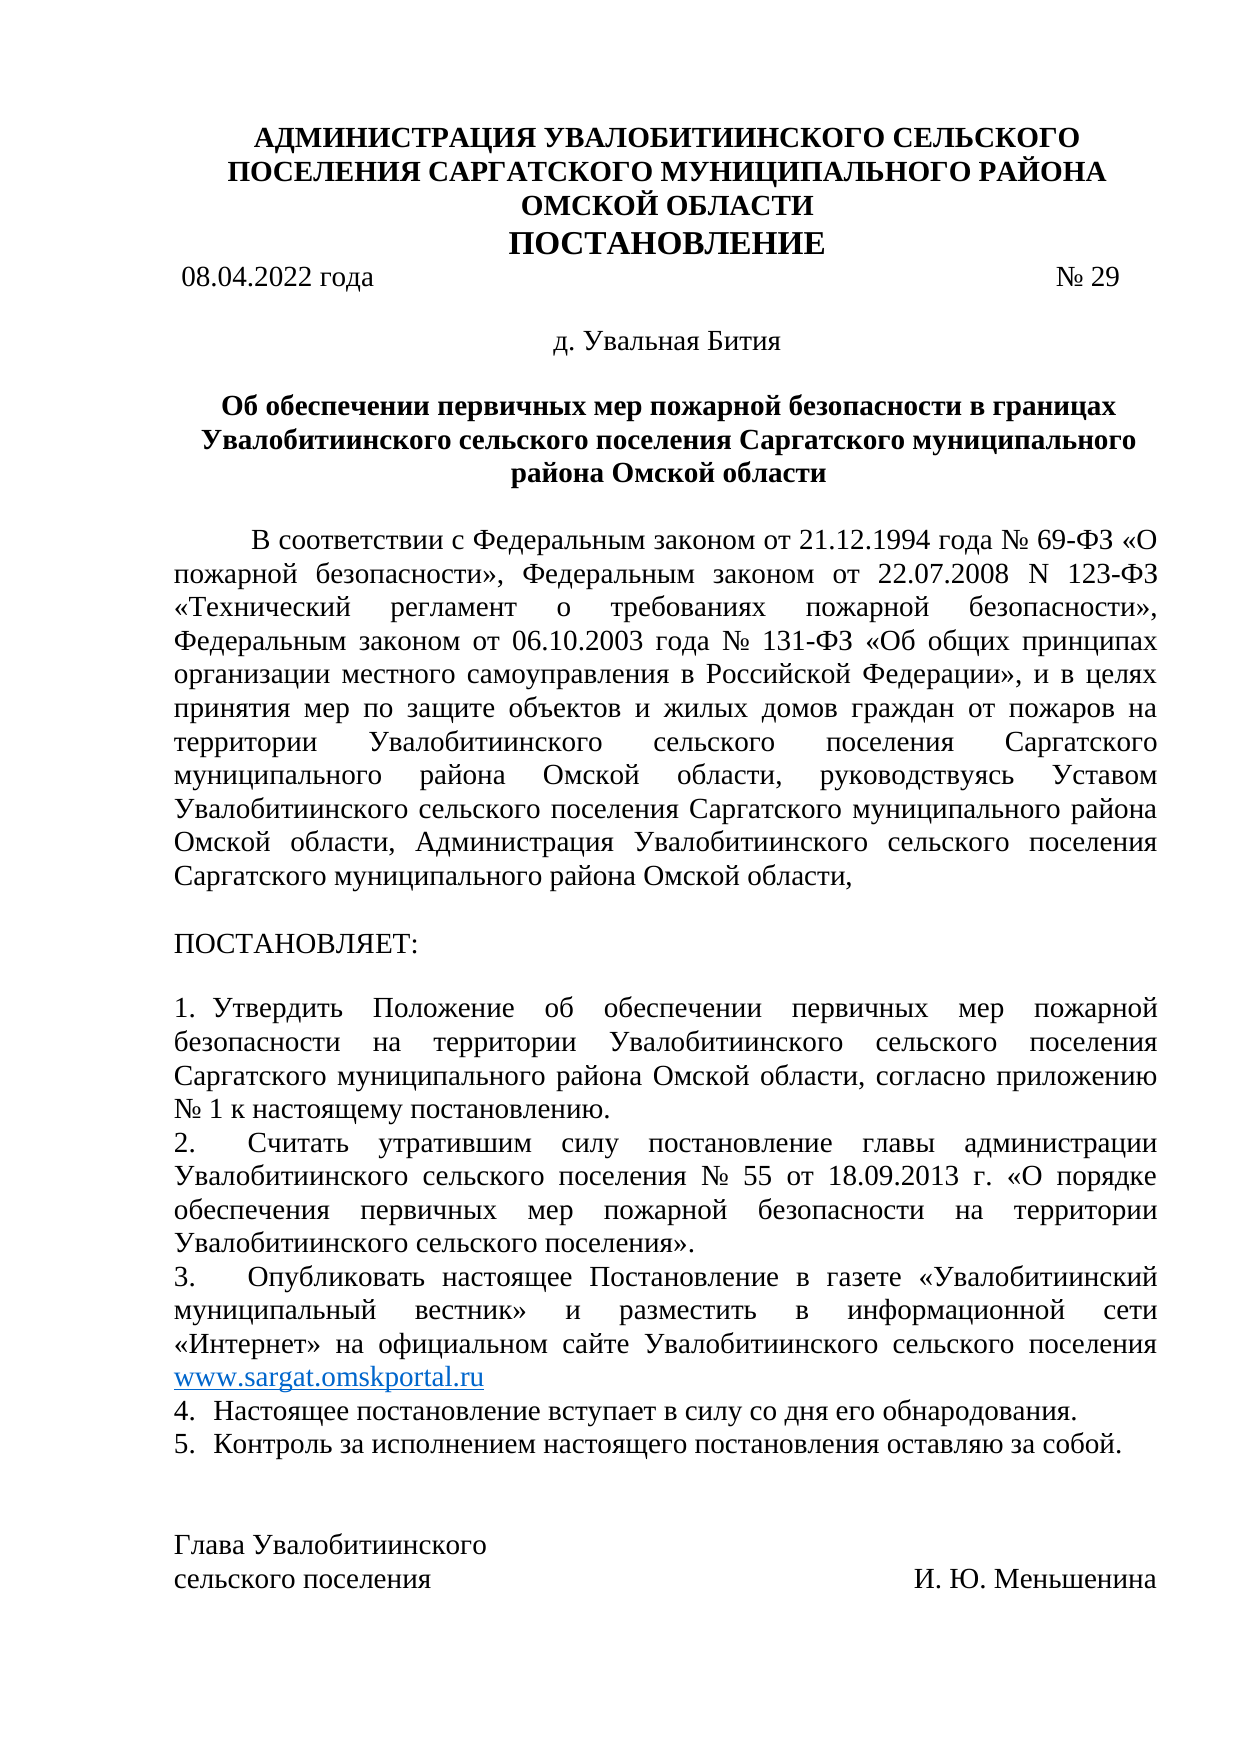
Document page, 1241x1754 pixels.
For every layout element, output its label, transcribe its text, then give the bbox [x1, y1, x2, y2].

list Контроль за исполнением настоящего постановления оставляю за собой. [174, 1427, 1158, 1460]
list Настоящее постановление вступает в силу со дня его обнародования. [174, 1393, 1158, 1427]
text Глава Увалобитиинского [174, 1527, 1158, 1561]
text сельского поселения И. Ю. Меньшенина [174, 1561, 1158, 1594]
list Считать утратившим силу постановление главы администрации Увалобитиинского сельского поселения № 55 от 18.09.2013 г. «О порядке обеспечения первичных мер пожарной безопасности на территории Увалобитиинского сельского поселения». [174, 1125, 1158, 1259]
text АДМИНИСТРАЦИЯ УВАЛОБИТИИНСКОГО СЕЛЬСКОГО ПОСЕЛЕНИЯ САРГАТСКОГО МУНИЦИПАЛЬНОГО РАЙОНА ОМСКОЙ ОБЛАСТИ [176, 121, 1158, 221]
list Опубликовать настоящее Постановление в газете «Увалобитиинский муниципальный вестник» и разместить в информационной сети «Интернет» на официальном сайте Увалобитиинского сельского поселения www.sargat.omskportal.ru [174, 1259, 1158, 1393]
text 08.04.2022 года № 29 [174, 263, 1158, 292]
text В соответствии с Федеральным законом от 21.12.1994 года № 69-ФЗ «О пожарной безопасности», Федеральным законом от 22.07.2008 N 123-ФЗ «Технический регламент о требованиях пожарной безопасности», Федеральным законом от 06.10.2003 года № 131-ФЗ «Об общих принципах организации местного самоуправления в Российской Федерации», и в целях принятия мер по защите объектов и жилых домов граждан от пожаров на территории Увалобитиинского сельского поселения Саргатского муниципального района Омской области, руководствуясь Уставом Увалобитиинского сельского поселения Саргатского муниципального района Омской области, Администрация Увалобитиинского сельского поселения Саргатского муниципального района Омской области, [174, 522, 1158, 891]
text ПОСТАНОВЛЯЕТ: [174, 930, 1158, 959]
list Утвердить Положение об обеспечении первичных мер пожарной безопасности на территории Увалобитиинского сельского поселения Саргатского муниципального района Омской области, согласно приложению № 1 к настоящему постановлению. [174, 991, 1158, 1125]
text д. Увальная Бития [176, 327, 1158, 356]
text ПОСТАНОВЛЕНИЕ [176, 221, 1158, 263]
text Об обеспечении первичных мер пожарной безопасности в границах Увалобитиинского сельского поселения Саргатского муниципального района Омской области [174, 388, 1164, 489]
